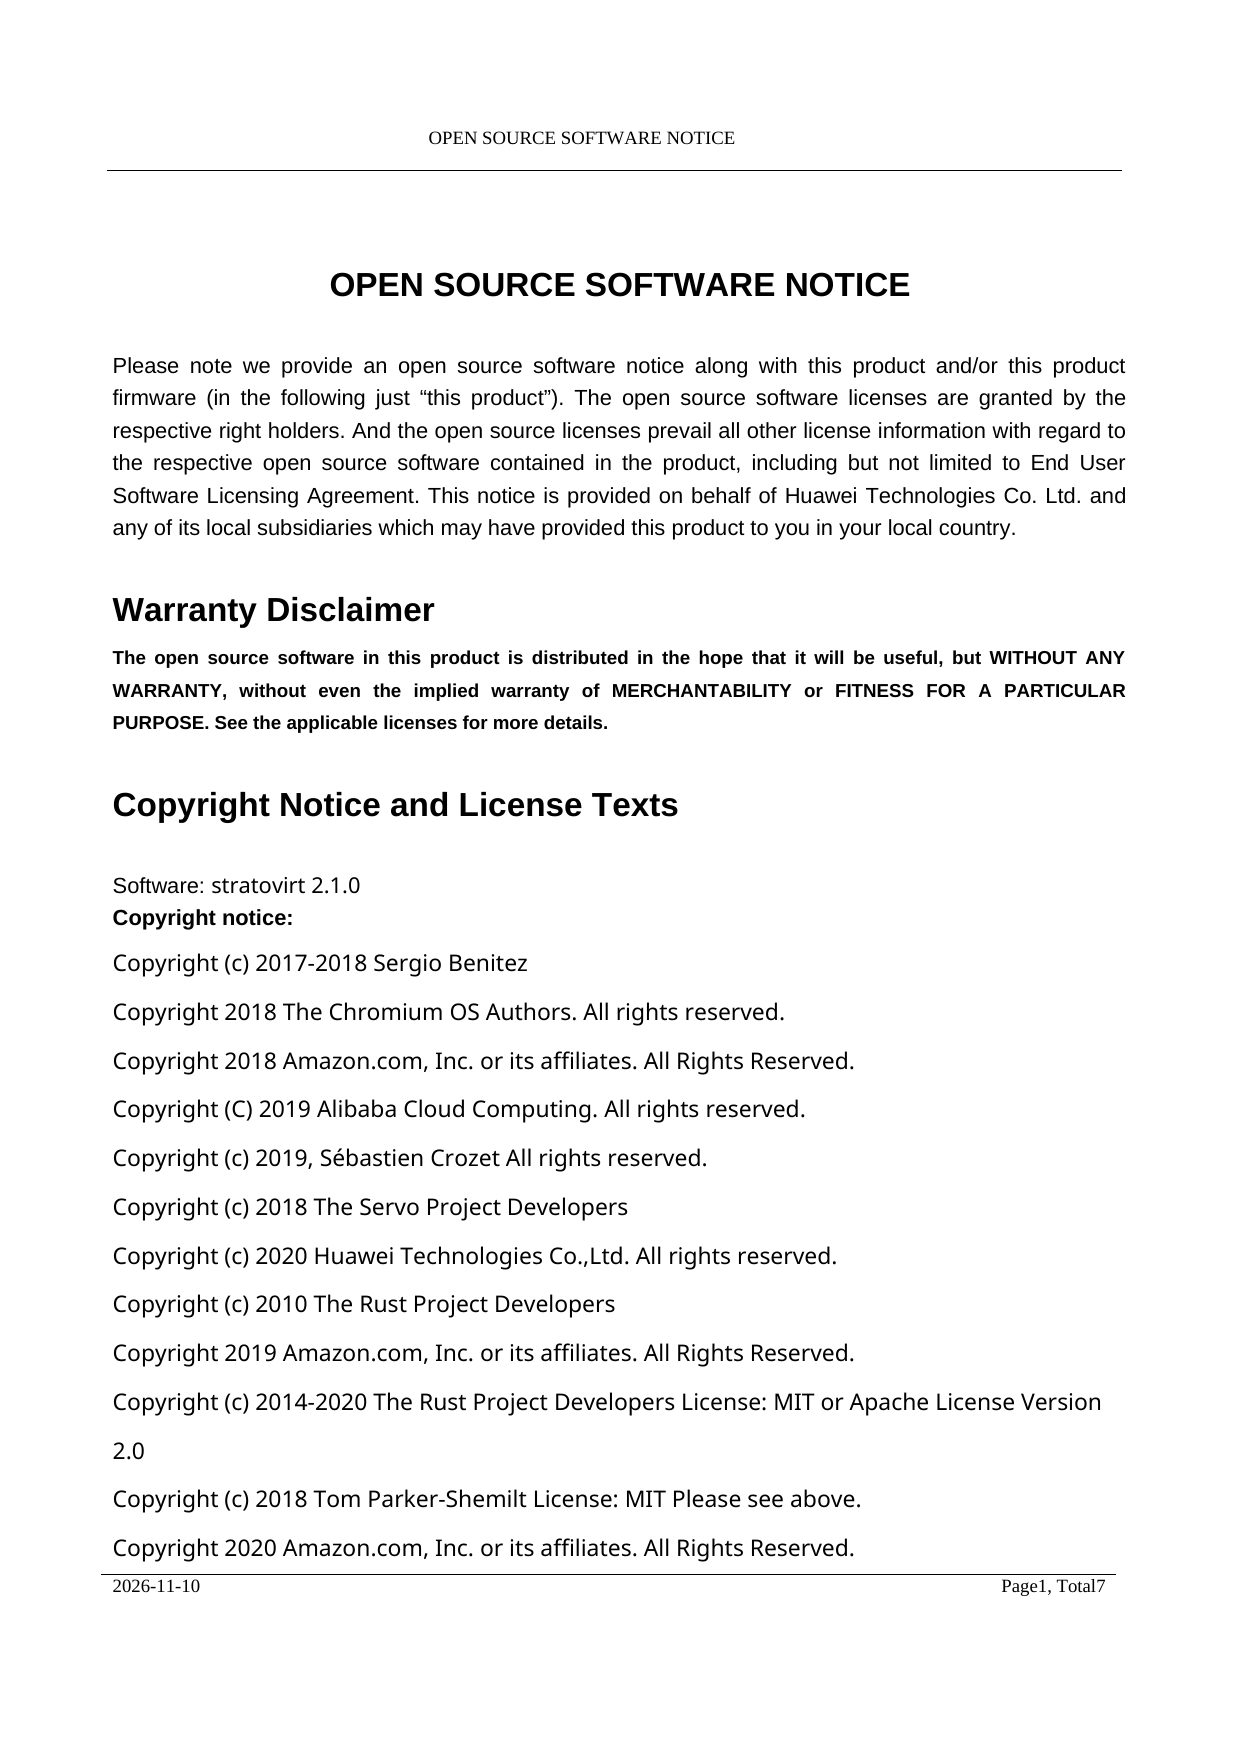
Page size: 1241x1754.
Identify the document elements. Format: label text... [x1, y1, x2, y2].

text Copyright Notice and License Texts [112, 771, 1128, 836]
text The open source software in this product is distributed in the hope that it will be useful, but WITHOUT ANY WARRANTY, without even the implied warranty of MERCHANTABILITY or FITNESS FOR A PARTICULAR PURPOSE. See the applicable licenses for more details. [112, 641, 1128, 739]
text Warranty Disclaimer [112, 576, 1128, 641]
text Software: stratovirt 2.1.0 [112, 869, 1128, 901]
text Please note we provide an open source software notice along with this product and/or this product firmware (in the following just “this product”). The open source software licenses are granted by the respective right holders. And the open source licenses prevail all other license information with regard to the respective open source software contained in the product, including but not limited to End User Software Licensing Agreement. This notice is provided on behalf of Huawei Technologies Co. Ltd. and any of its local subsidiaries which may have provided this product to you in your local country. [112, 349, 1128, 544]
text OPEN SOURCE SOFTWARE NOTICE [112, 251, 1128, 316]
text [112, 947, 1128, 1564]
text Copyright notice: [112, 901, 1128, 934]
